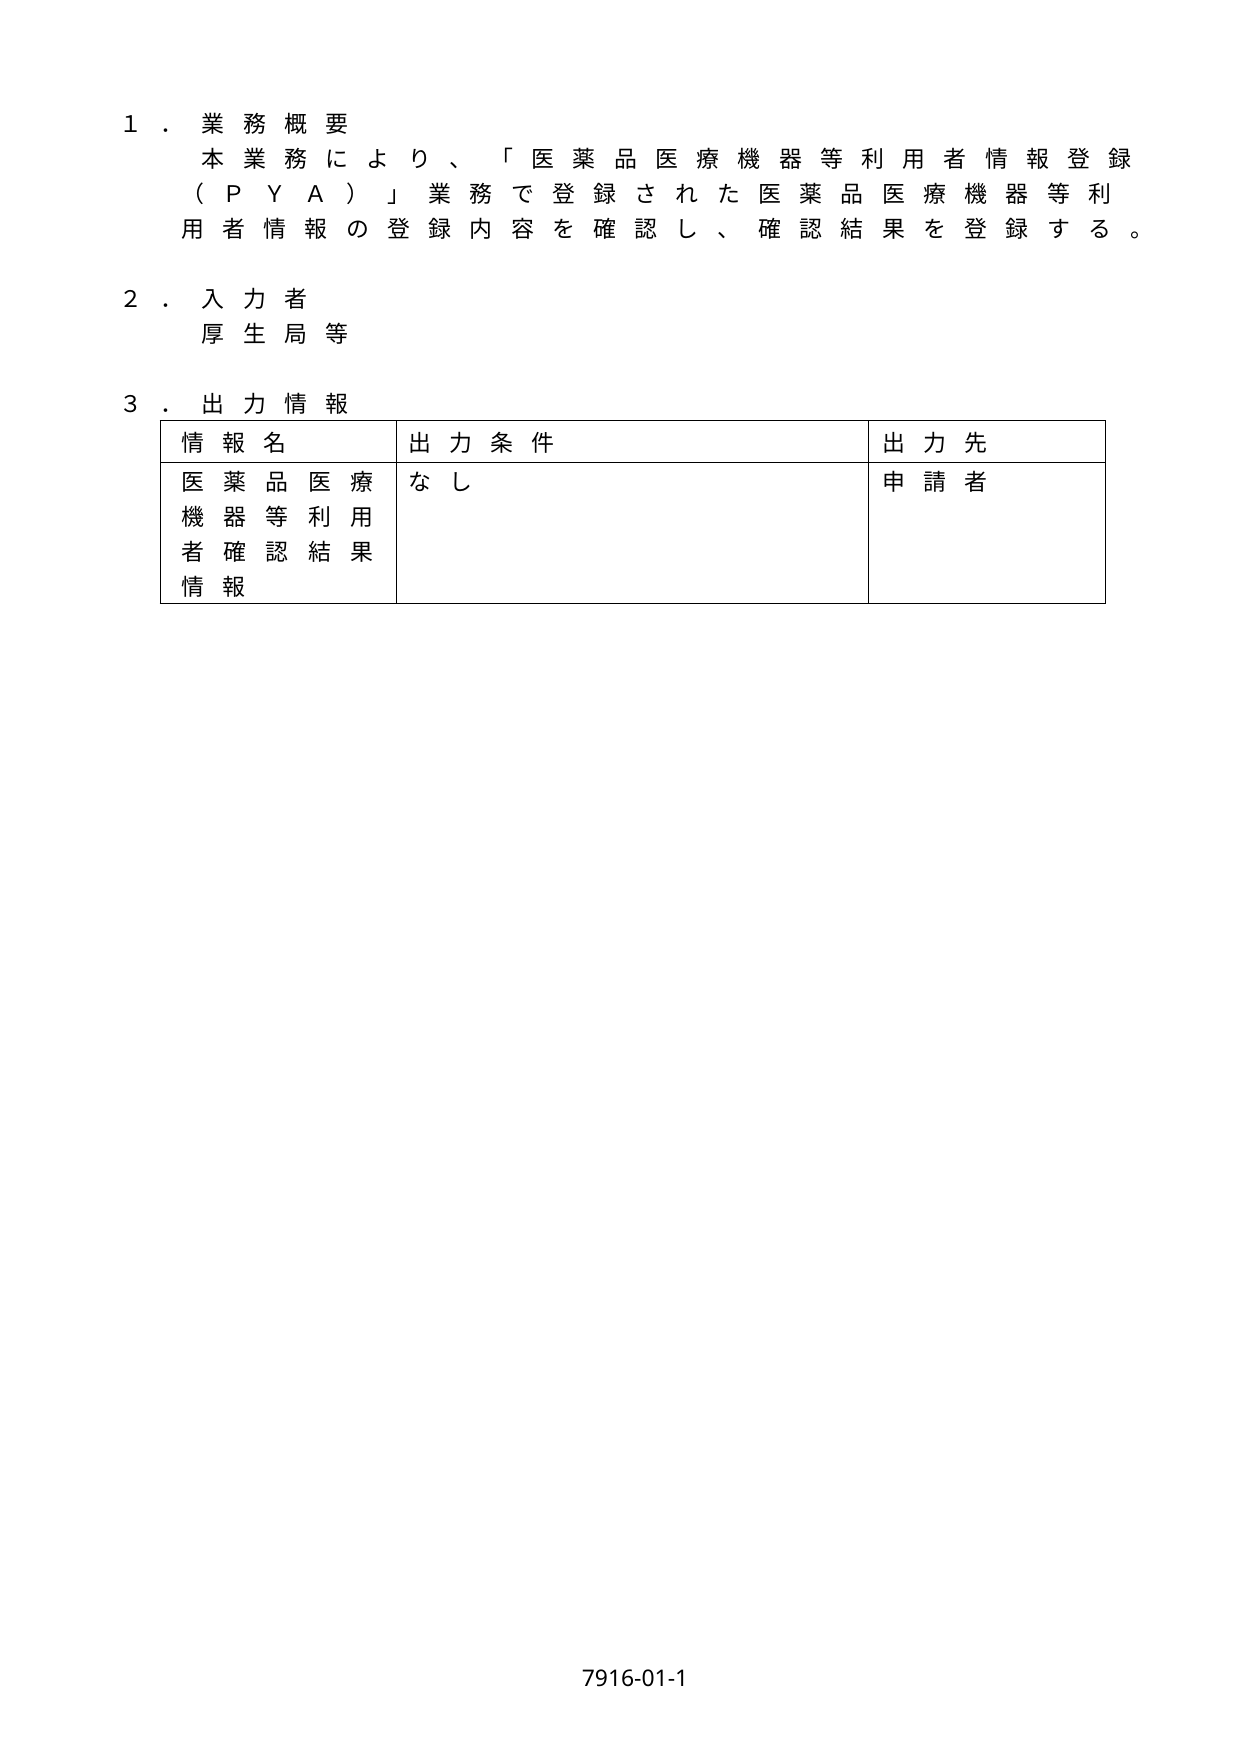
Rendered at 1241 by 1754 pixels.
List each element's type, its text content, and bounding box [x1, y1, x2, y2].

text １．業務概要 [119, 105, 1150, 140]
table_header 出力条件 [397, 421, 868, 462]
table_header 出力先 [869, 421, 1105, 462]
text ２．入力者 [119, 280, 1150, 315]
text 本業務により、「医薬品医療機器等利用者情報登録（ＰＹＡ）」業務で登録された医薬品医療機器等利用者情報の登録内容を確認し、確認結果を登録する。 [161, 140, 1150, 245]
table_cell 申請者 [869, 463, 1105, 603]
table_cell なし [397, 463, 868, 603]
text 厚生局等 [161, 315, 1150, 350]
text ３．出力情報 [119, 385, 1150, 420]
table_header 情報名 [161, 421, 396, 462]
table_cell 医薬品医療機器等利用者確認結果情報 [161, 463, 396, 603]
